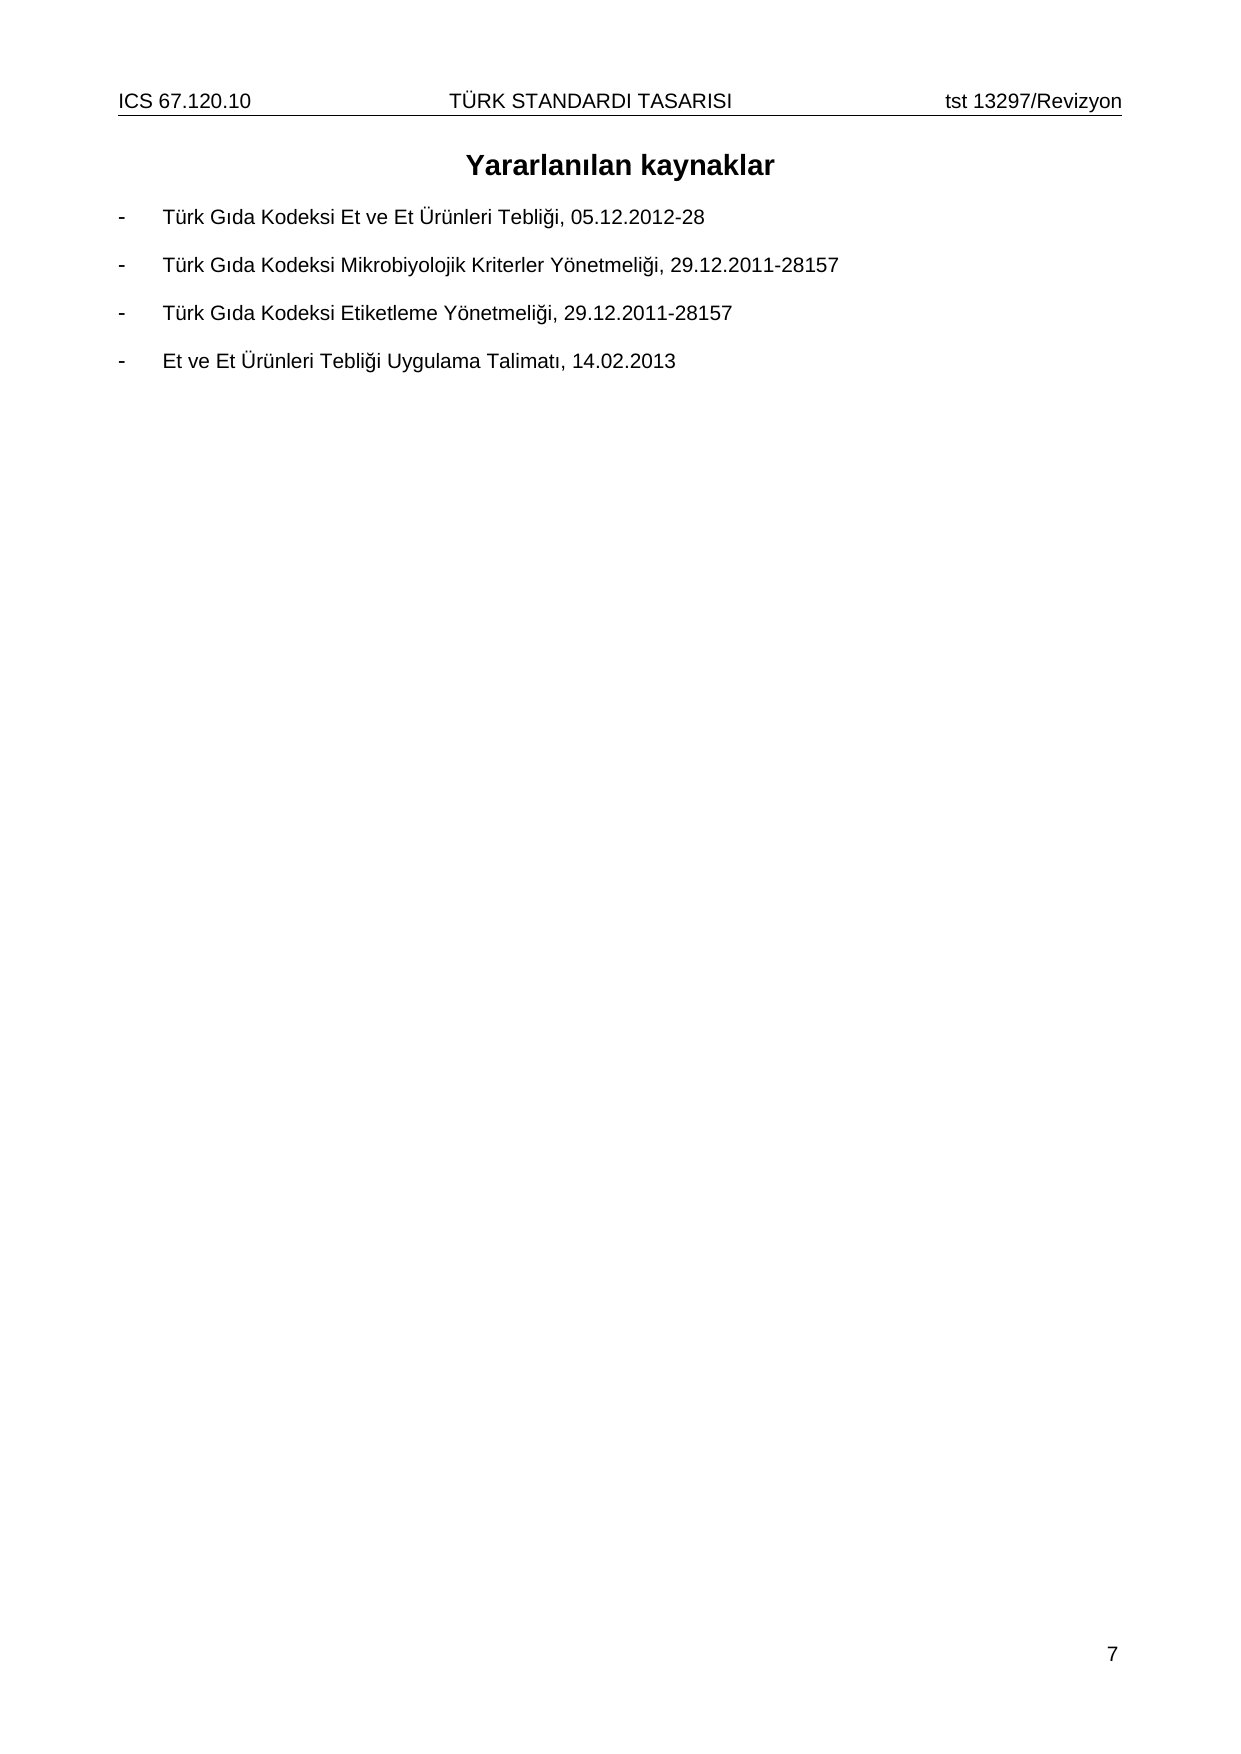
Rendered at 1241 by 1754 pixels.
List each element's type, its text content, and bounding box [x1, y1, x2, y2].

list Türk Gıda Kodeksi Etiketleme Yönetmeliği, 29.12.2011-28157 [118, 301, 1122, 325]
subtitle Yararlanılan kaynaklar [118, 148, 1122, 181]
list Türk Gıda Kodeksi Et ve Et Ürünleri Tebliği, 05.12.2012-28 [118, 205, 1122, 229]
list Et ve Et Ürünleri Tebliği Uygulama Talimatı, 14.02.2013 [118, 349, 1122, 373]
list Türk Gıda Kodeksi Mikrobiyolojik Kriterler Yönetmeliği, 29.12.2011-28157 [118, 253, 1122, 277]
